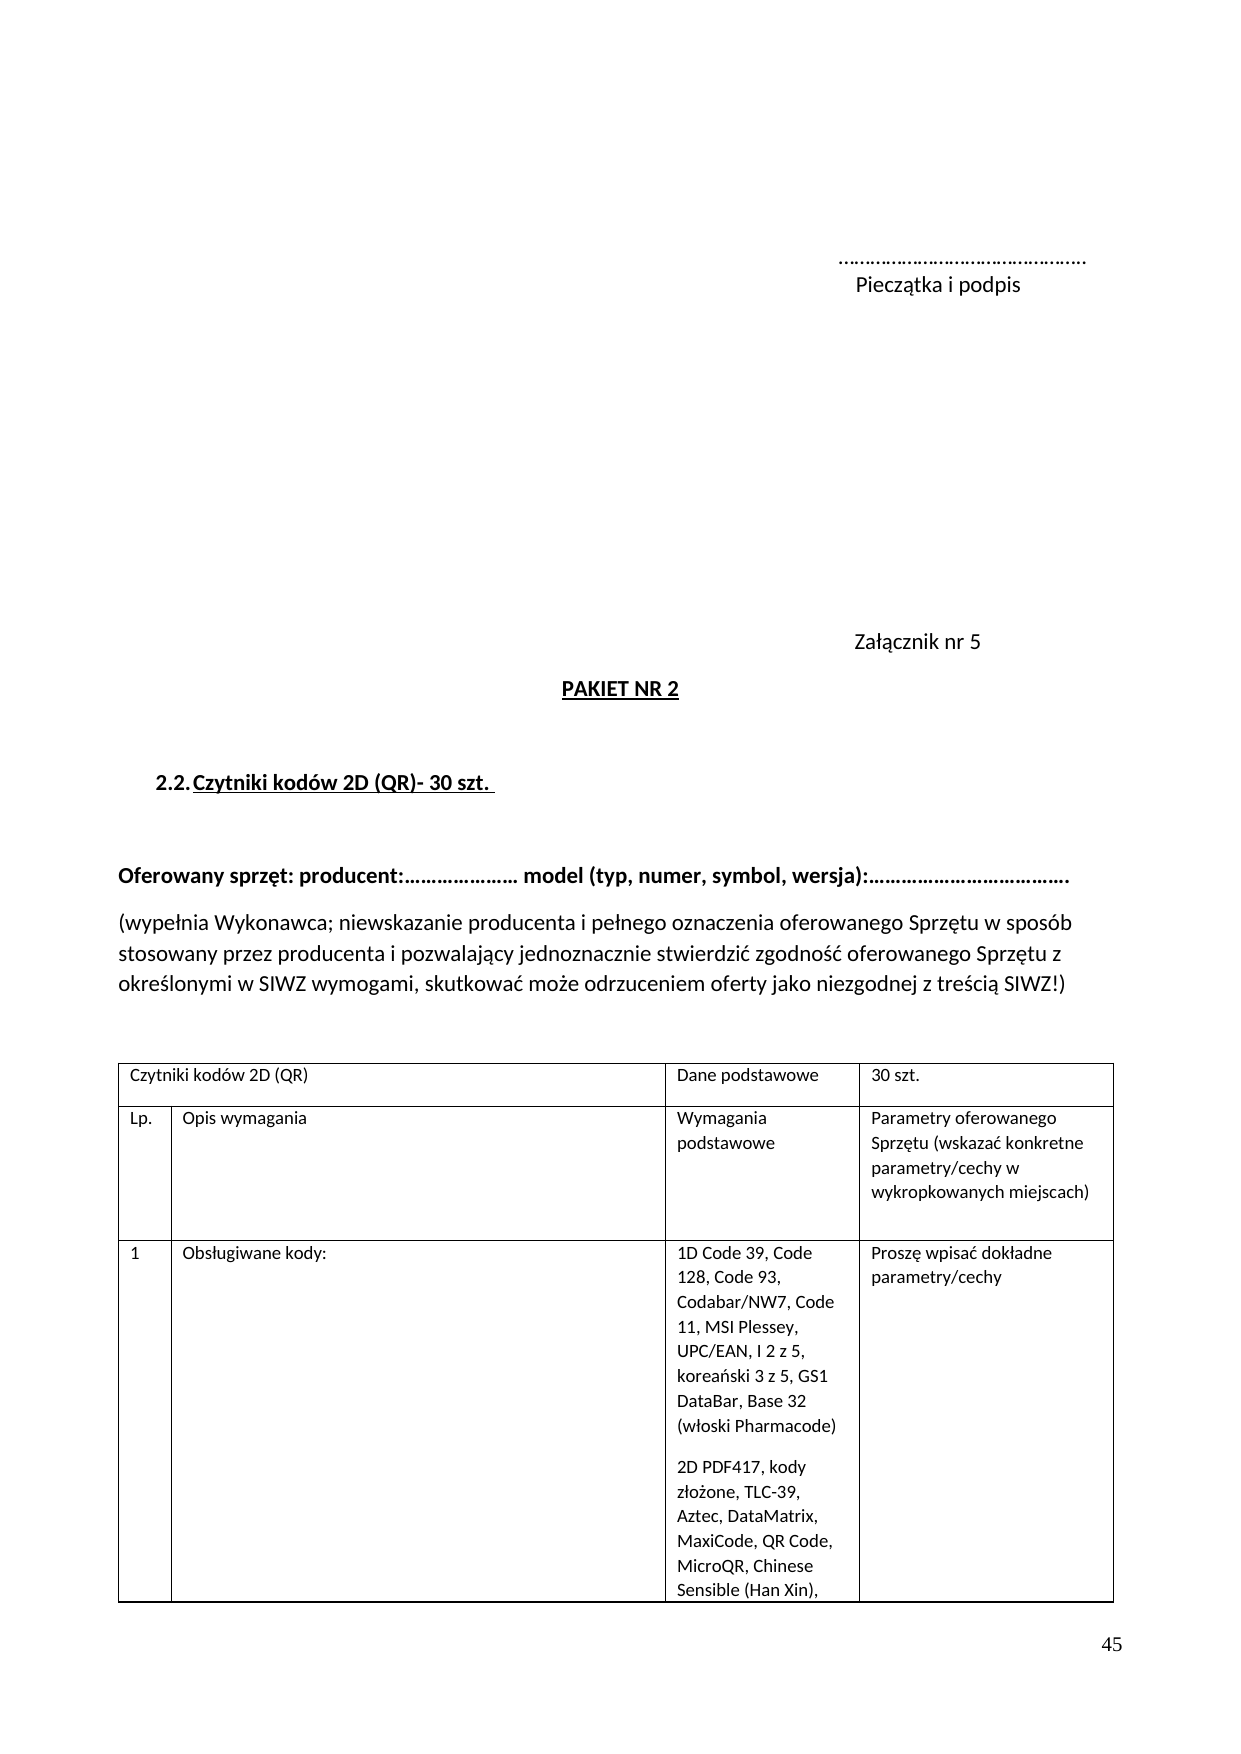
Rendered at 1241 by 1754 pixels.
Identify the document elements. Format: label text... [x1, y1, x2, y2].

table_cell Lp. [119, 1107, 171, 1240]
table_cell Obsługiwane kody: [172, 1241, 665, 1601]
text Oferowany sprzęt: producent:………………… model (typ, numer, symbol, wersja):………………………………. [118, 862, 1122, 889]
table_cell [666, 1241, 859, 1601]
text (wypełnia Wykonawca; niewskazanie producenta i pełnego oznaczenia oferowanego Sprzętu w sposób stosowany przez producenta i pozwalający jednoznacznie stwierdzić zgodność oferowanego Sprzętu z określonymi w SIWZ wymogami, skutkować może odrzuceniem oferty jako niezgodnej z treścią SIWZ!) [118, 908, 1122, 997]
table_header Czytniki kodów 2D (QR) [119, 1064, 665, 1106]
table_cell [860, 1241, 1113, 1601]
table_cell Wymagania podstawowe [666, 1107, 859, 1240]
text ……………………………………….. [118, 242, 1122, 270]
table_header 30 szt. [860, 1064, 1113, 1106]
table_cell Opis wymagania [172, 1107, 665, 1240]
text PAKIET NR 2 [118, 674, 1122, 702]
text Pieczątka i podpis [118, 270, 1122, 298]
table_header Dane podstawowe [666, 1064, 859, 1106]
list Czytniki kodów 2D (QR)- 30 szt. [155, 768, 1122, 796]
text Załącznik nr 5 [634, 627, 1122, 655]
table_cell 1 [119, 1241, 171, 1601]
table_cell Parametry oferowanego Sprzętu (wskazać konkretne parametry/cechy w wykropkowanych miejscach) [860, 1107, 1113, 1240]
